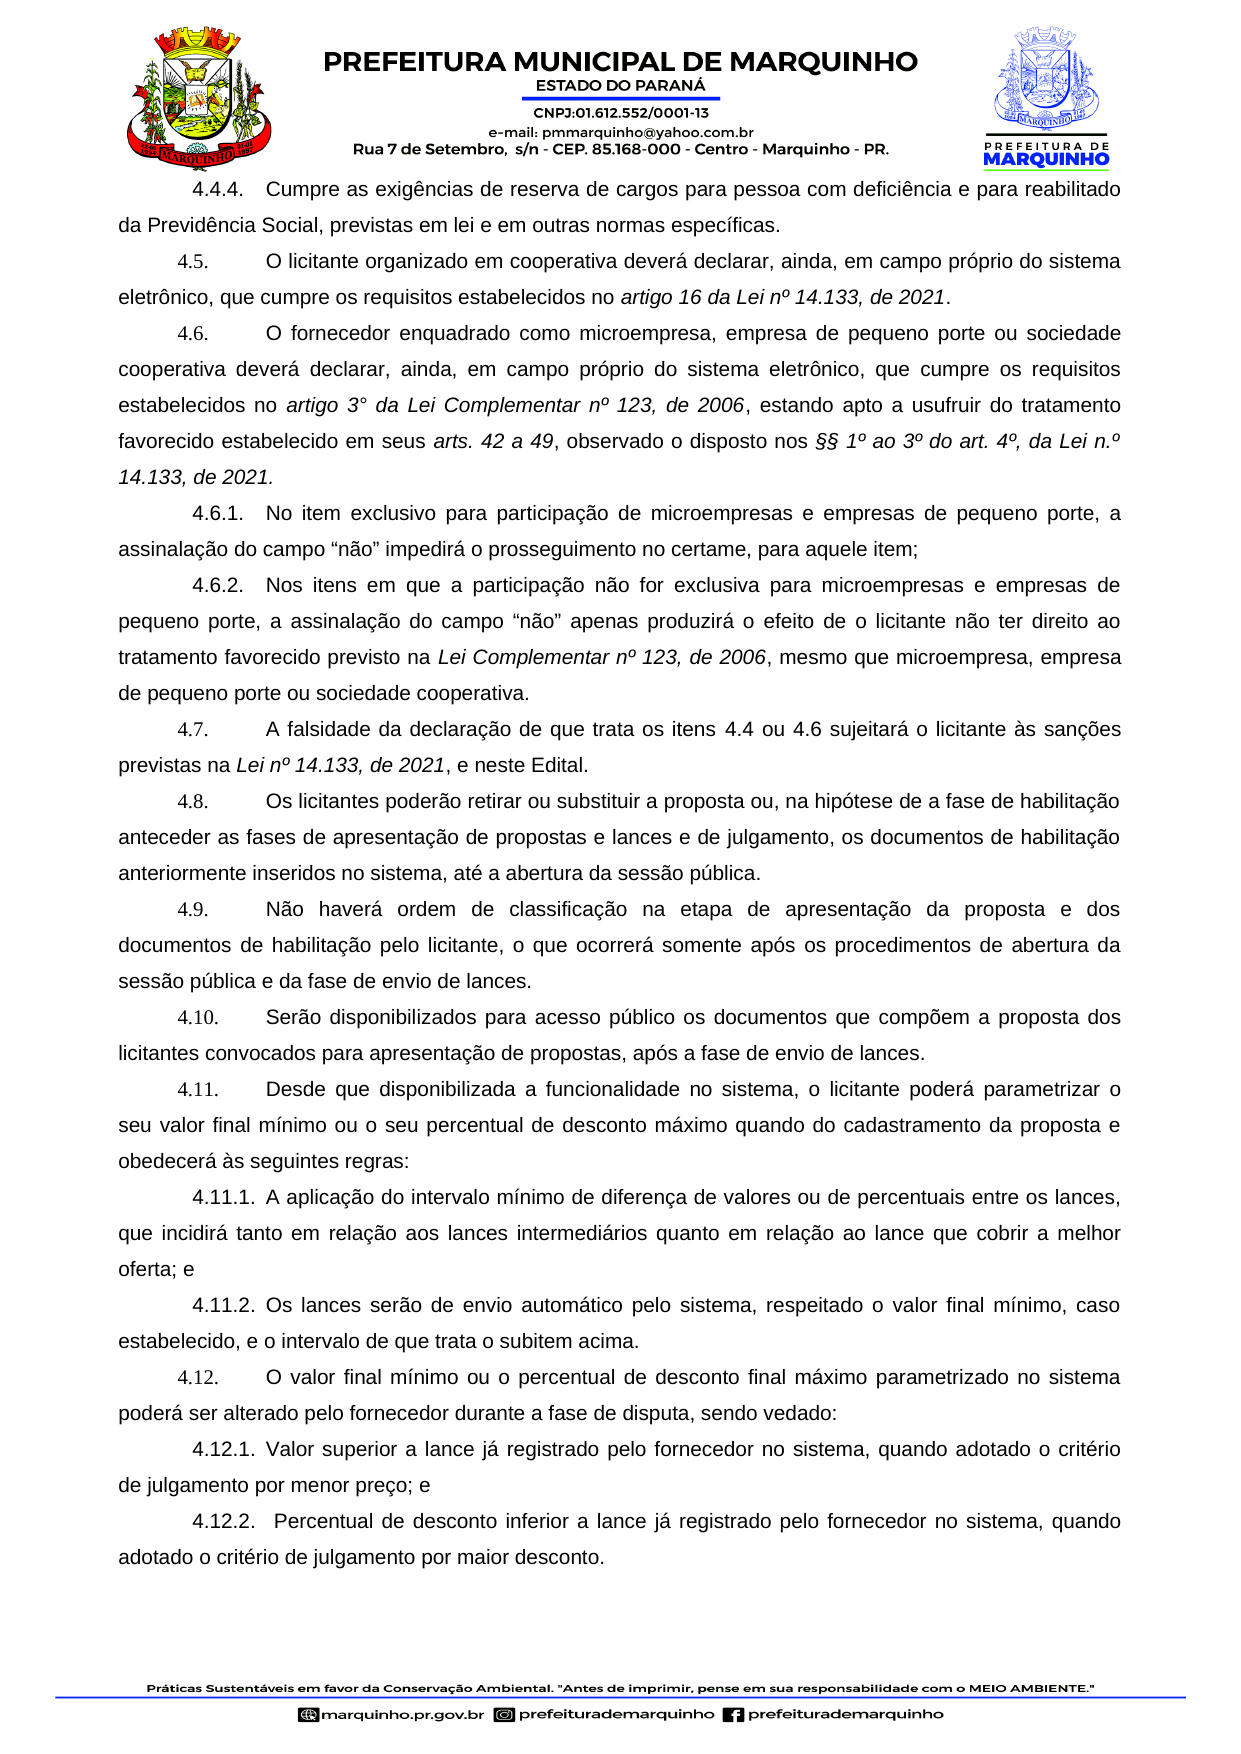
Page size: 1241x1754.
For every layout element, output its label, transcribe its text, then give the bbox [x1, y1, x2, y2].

text Os lances serão de envio automático pelo sistema, respeitado o valor final mínimo, caso estabelecido, e o intervalo de que trata o subitem acima. [118, 1293, 1122, 1353]
text Não haverá ordem de classificação na etapa de apresentação da proposta e dos documentos de habilitação pelo licitante, o que ocorrerá somente após os procedimentos de abertura da sessão pública e da fase de envio de lances. [118, 897, 1122, 993]
text Serão disponibilizados para acesso público os documentos que compõem a proposta dos licitantes convocados para apresentação de propostas, após a fase de envio de lances. [118, 1005, 1122, 1065]
text No item exclusivo para participação de microempresas e empresas de pequeno porte, a assinalação do campo “não” impedirá o prosseguimento no certame, para aquele item; [118, 501, 1122, 561]
picture [31, 1659, 1210, 1746]
picture [60, 0, 1180, 195]
text A falsidade da declaração de que trata os itens 4.4 ou 4.6 sujeitará o licitante às sanções previstas na Lei nº 14.133, de 2021, e neste Edital. [118, 717, 1122, 777]
text Cumpre as exigências de reserva de cargos para pessoa com deficiência e para reabilitado da Previdência Social, previstas em lei e em outras normas específicas. [118, 177, 1122, 237]
text O fornecedor enquadrado como microempresa, empresa de pequeno porte ou sociedade cooperativa deverá declarar, ainda, em campo próprio do sistema eletrônico, que cumpre os requisitos estabelecidos no artigo 3° da Lei Complementar nº 123, de 2006, estando apto a usufruir do tratamento favorecido estabelecido em seus arts. 42 a 49, observado o disposto nos §§ 1º ao 3º do art. 4º, da Lei n.º 14.133, de 2021. [118, 321, 1122, 489]
text Os licitantes poderão retirar ou substituir a proposta ou, na hipótese de a fase de habilitação anteceder as fases de apresentação de propostas e lances e de julgamento, os documentos de habilitação anteriormente inseridos no sistema, até a abertura da sessão pública. [118, 789, 1122, 885]
text O licitante organizado em cooperativa deverá declarar, ainda, em campo próprio do sistema eletrônico, que cumpre os requisitos estabelecidos no artigo 16 da Lei nº 14.133, de 2021. [118, 249, 1122, 309]
text Valor superior a lance já registrado pelo fornecedor no sistema, quando adotado o critério de julgamento por menor preço; e [118, 1437, 1122, 1497]
text A aplicação do intervalo mínimo de diferença de valores ou de percentuais entre os lances, que incidirá tanto em relação aos lances intermediários quanto em relação ao lance que cobrir a melhor oferta; e [118, 1185, 1122, 1281]
text Desde que disponibilizada a funcionalidade no sistema, o licitante poderá parametrizar o seu valor final mínimo ou o seu percentual de desconto máximo quando do cadastramento da proposta e obedecerá às seguintes regras: [118, 1077, 1122, 1173]
text Percentual de desconto inferior a lance já registrado pelo fornecedor no sistema, quando adotado o critério de julgamento por maior desconto. [118, 1508, 1122, 1568]
text Nos itens em que a participação não for exclusiva para microempresas e empresas de pequeno porte, a assinalação do campo “não” apenas produzirá o efeito de o licitante não ter direito ao tratamento favorecido previsto na Lei Complementar nº 123, de 2006, mesmo que microempresa, empresa de pequeno porte ou sociedade cooperativa. [118, 573, 1122, 705]
text O valor final mínimo ou o percentual de desconto final máximo parametrizado no sistema poderá ser alterado pelo fornecedor durante a fase de disputa, sendo vedado: [118, 1364, 1122, 1425]
